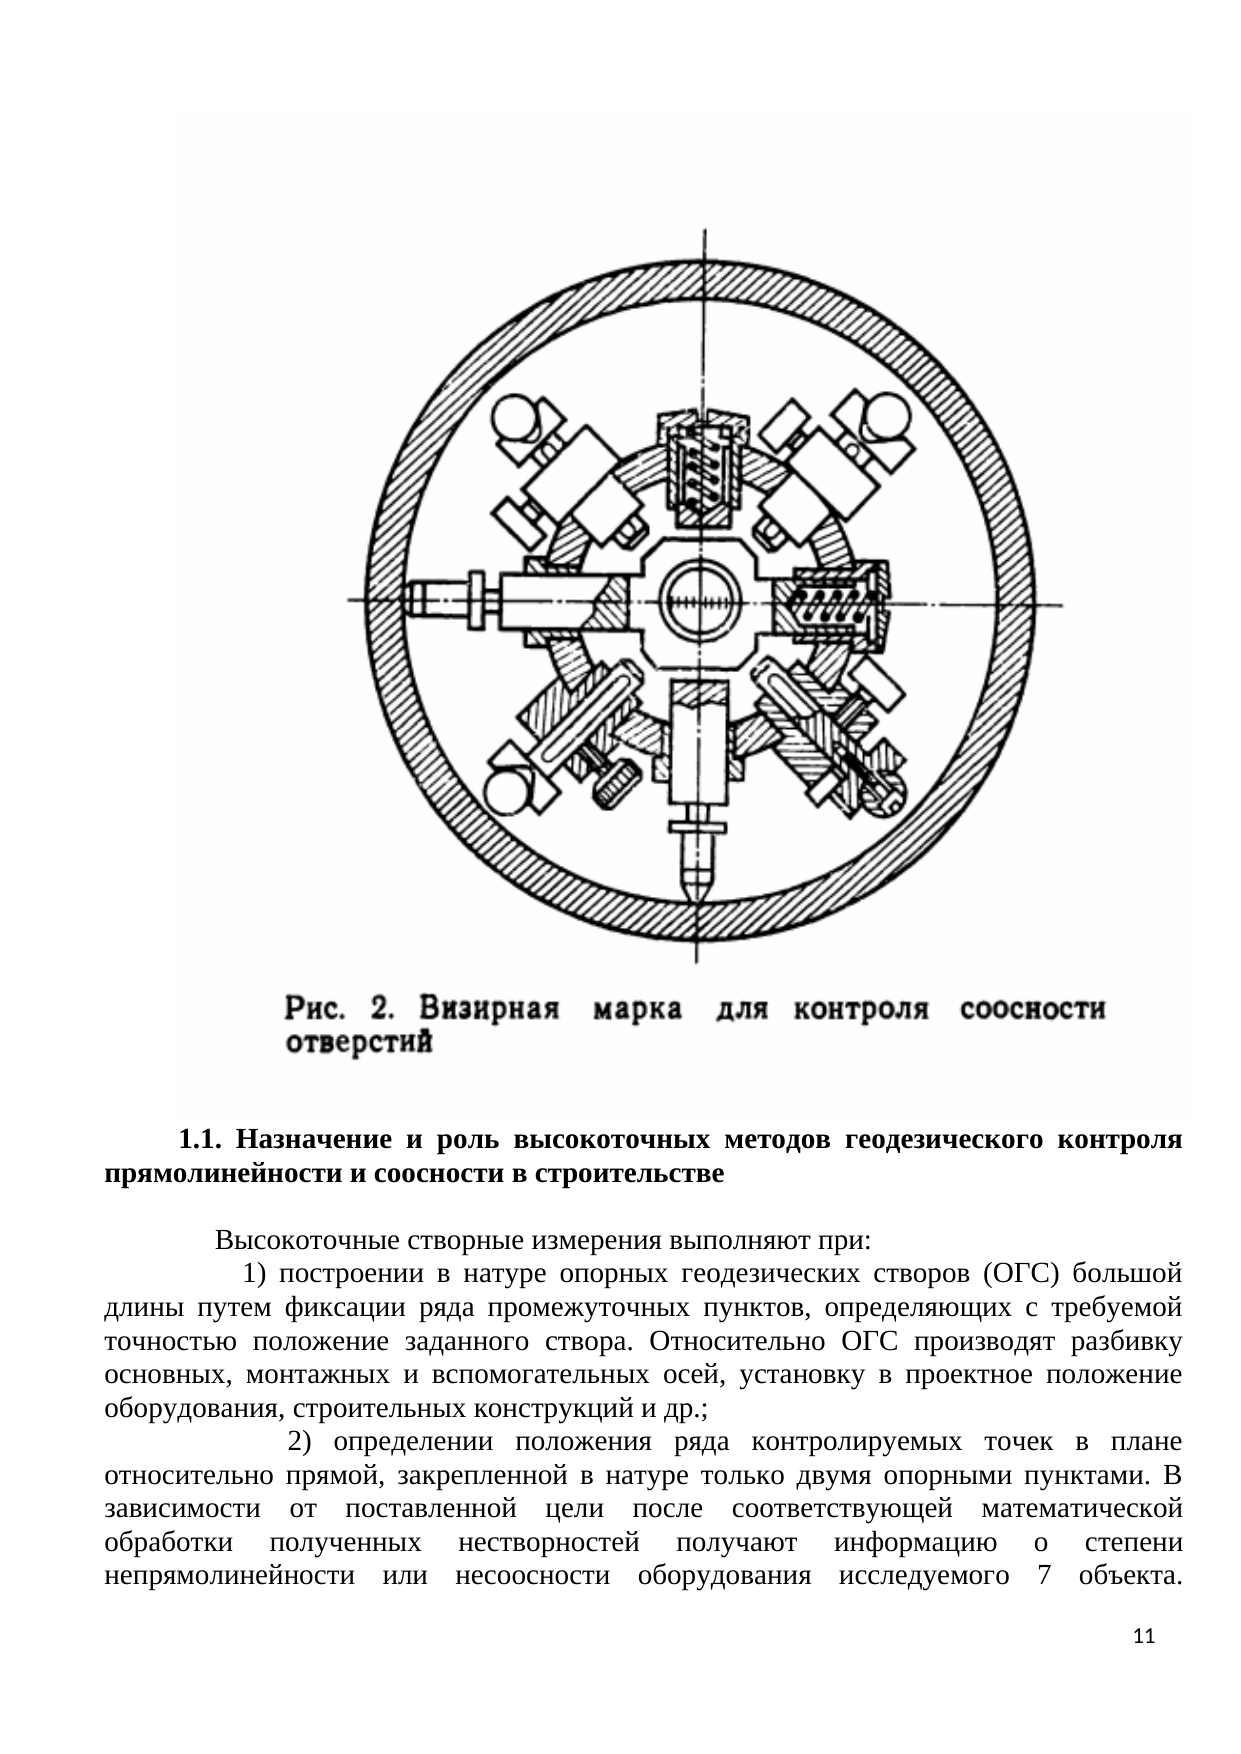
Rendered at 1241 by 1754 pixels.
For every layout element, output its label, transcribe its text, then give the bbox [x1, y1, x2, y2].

text 1) построении в натуре опорных геодезических створов (ОГС) большой длины путем фиксации ряда промежуточных пунктов, определяющих с требуемой точностью положение заданного створа. Относительно ОГС производят разбивку основных, монтажных и вспомогательных осей, установку в проектное положение оборудования, строительных конструкций и др.; [104, 1256, 1184, 1423]
text Высокоточные створные измерения выполняют при: [104, 1222, 1184, 1256]
picture [178, 110, 1196, 1122]
text 1.1. Назначение и роль высокоточных методов геодезического контроля прямолинейности и соосности в строительстве [104, 1121, 1184, 1188]
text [104, 1423, 1184, 1591]
